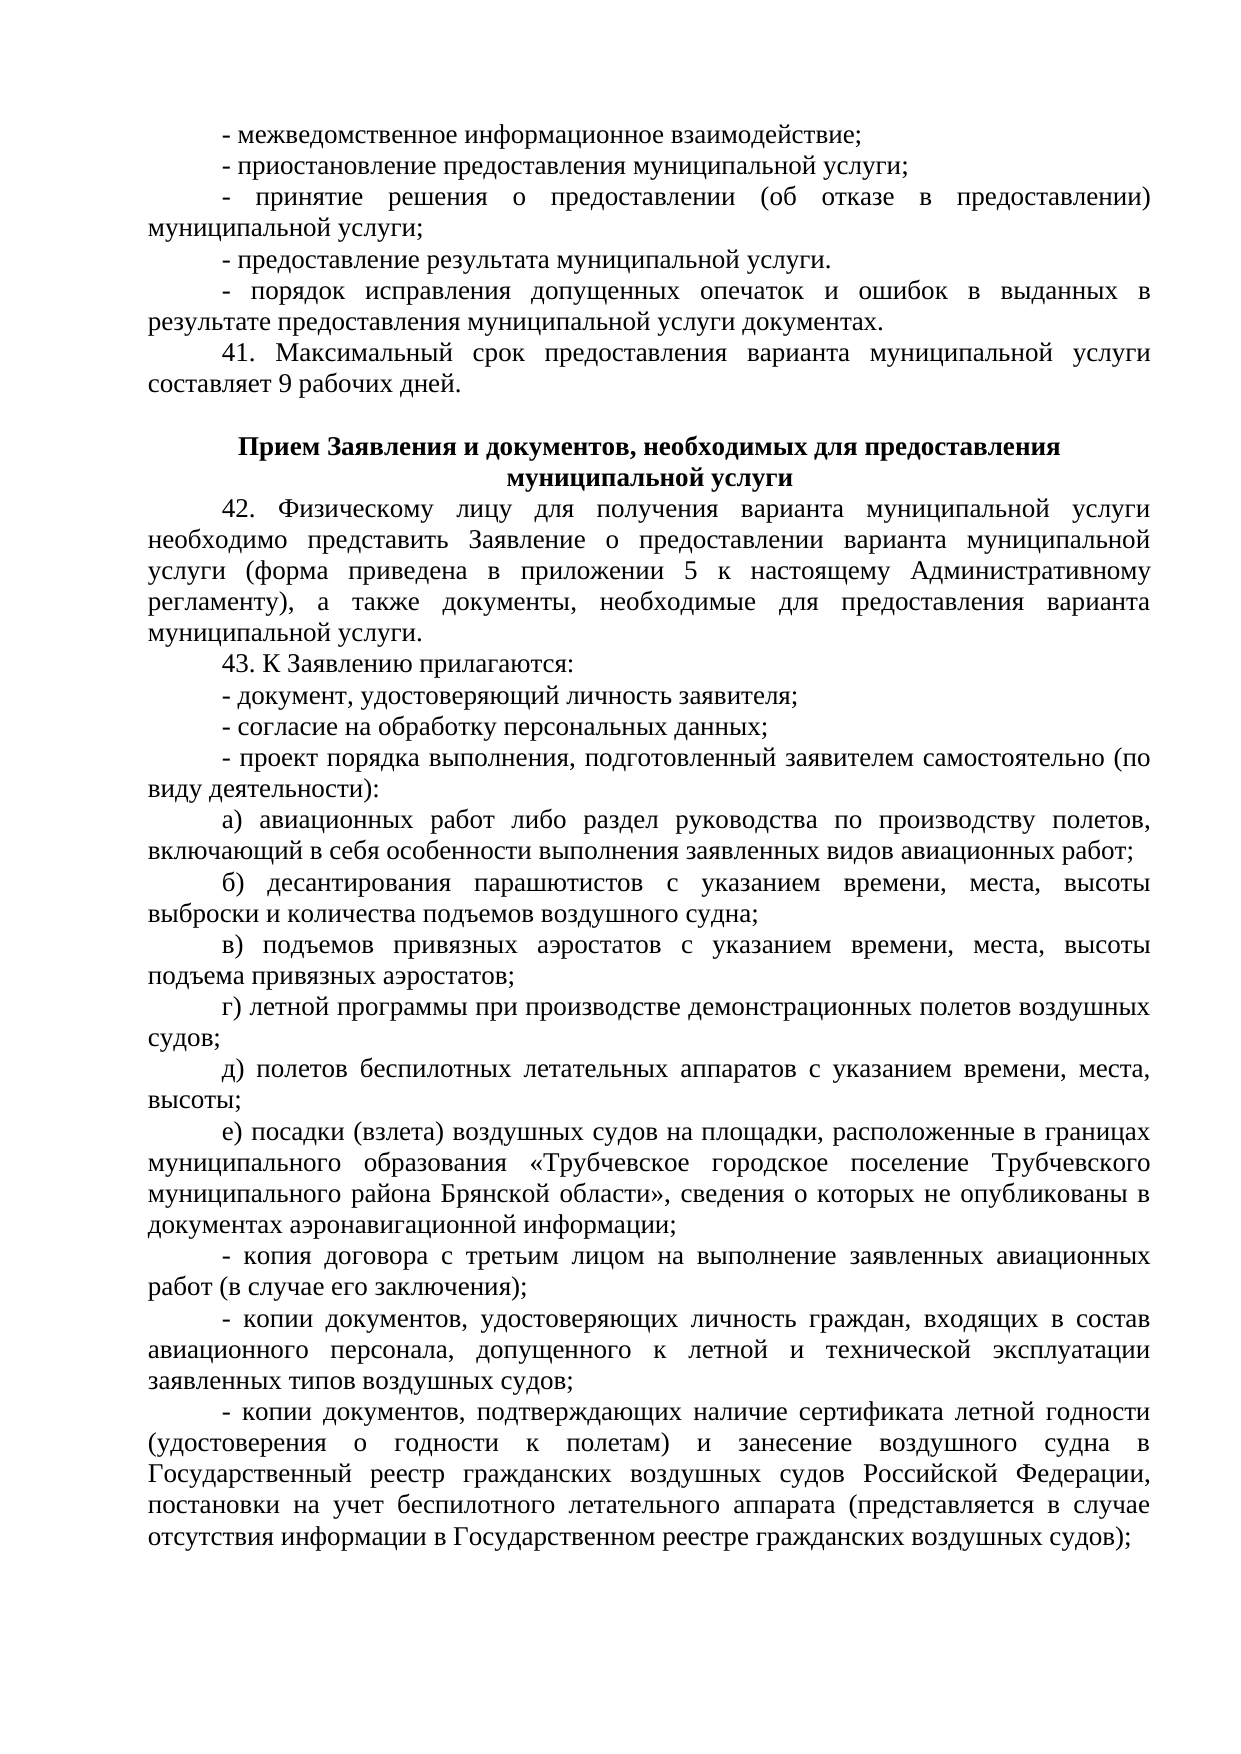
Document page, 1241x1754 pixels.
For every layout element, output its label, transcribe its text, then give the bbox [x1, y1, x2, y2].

text 41. Максимальный срок предоставления варианта муниципальной услуги составляет 9 рабочих дней. [148, 336, 1152, 398]
text - копии документов, подтверждающих наличие сертификата летной годности (удостоверения о годности к полетам) и занесение воздушного судна в Государственный реестр гражданских воздушных судов Российской Федерации, постановки на учет беспилотного летательного аппарата (представляется в случае отсутствия информации в Государственном реестре гражданских воздушных судов); [148, 1395, 1152, 1551]
text е) посадки (взлета) воздушных судов на площадки, расположенные в границах муниципального образования «Трубчевское городское поселение Трубчевского муниципального района Брянской области», сведения о которых не опубликованы в документах аэронавигационной информации; [148, 1115, 1152, 1239]
text - приостановление предоставления муниципальной услуги; [148, 149, 1152, 180]
text муниципальной услуги [148, 461, 1152, 492]
text - копии документов, удостоверяющих личность граждан, входящих в состав авиационного персонала, допущенного к летной и технической эксплуатации заявленных типов воздушных судов; [148, 1302, 1152, 1395]
text - предоставление результата муниципальной услуги. [148, 243, 1152, 274]
text - копия договора с третьим лицом на выполнение заявленных авиационных работ (в случае его заключения); [148, 1239, 1152, 1302]
text б) десантирования парашютистов с указанием времени, места, высоты выброски и количества подъемов воздушного судна; [148, 866, 1152, 928]
text г) летной программы при производстве демонстрационных полетов воздушных судов; [148, 990, 1152, 1052]
text - документ, удостоверяющий личность заявителя; [148, 679, 1152, 710]
text Прием Заявления и документов, необходимых для предоставления [148, 429, 1152, 461]
text - межведомственное информационное взаимодействие; [148, 118, 1152, 149]
text 43. К Заявлению прилагаются: [148, 648, 1152, 679]
text а) авиационных работ либо раздел руководства по производству полетов, включающий в себя особенности выполнения заявленных видов авиационных работ; [148, 803, 1152, 866]
text - порядок исправления допущенных опечаток и ошибок в выданных в результате предоставления муниципальной услуги документах. [148, 274, 1152, 336]
text д) полетов беспилотных летательных аппаратов с указанием времени, места, высоты; [148, 1052, 1152, 1115]
text - согласие на обработку персональных данных; [148, 710, 1152, 741]
text в) подъемов привязных аэростатов с указанием времени, места, высоты подъема привязных аэростатов; [148, 928, 1152, 990]
text - принятие решения о предоставлении (об отказе в предоставлении) муниципальной услуги; [148, 180, 1152, 243]
text 42. Физическому лицу для получения варианта муниципальной услуги необходимо представить Заявление о предоставлении варианта муниципальной услуги (форма приведена в приложении 5 к настоящему Административному регламенту), а также документы, необходимые для предоставления варианта муниципальной услуги. [148, 492, 1152, 648]
text - проект порядка выполнения, подготовленный заявителем самостоятельно (по виду деятельности): [148, 741, 1152, 803]
